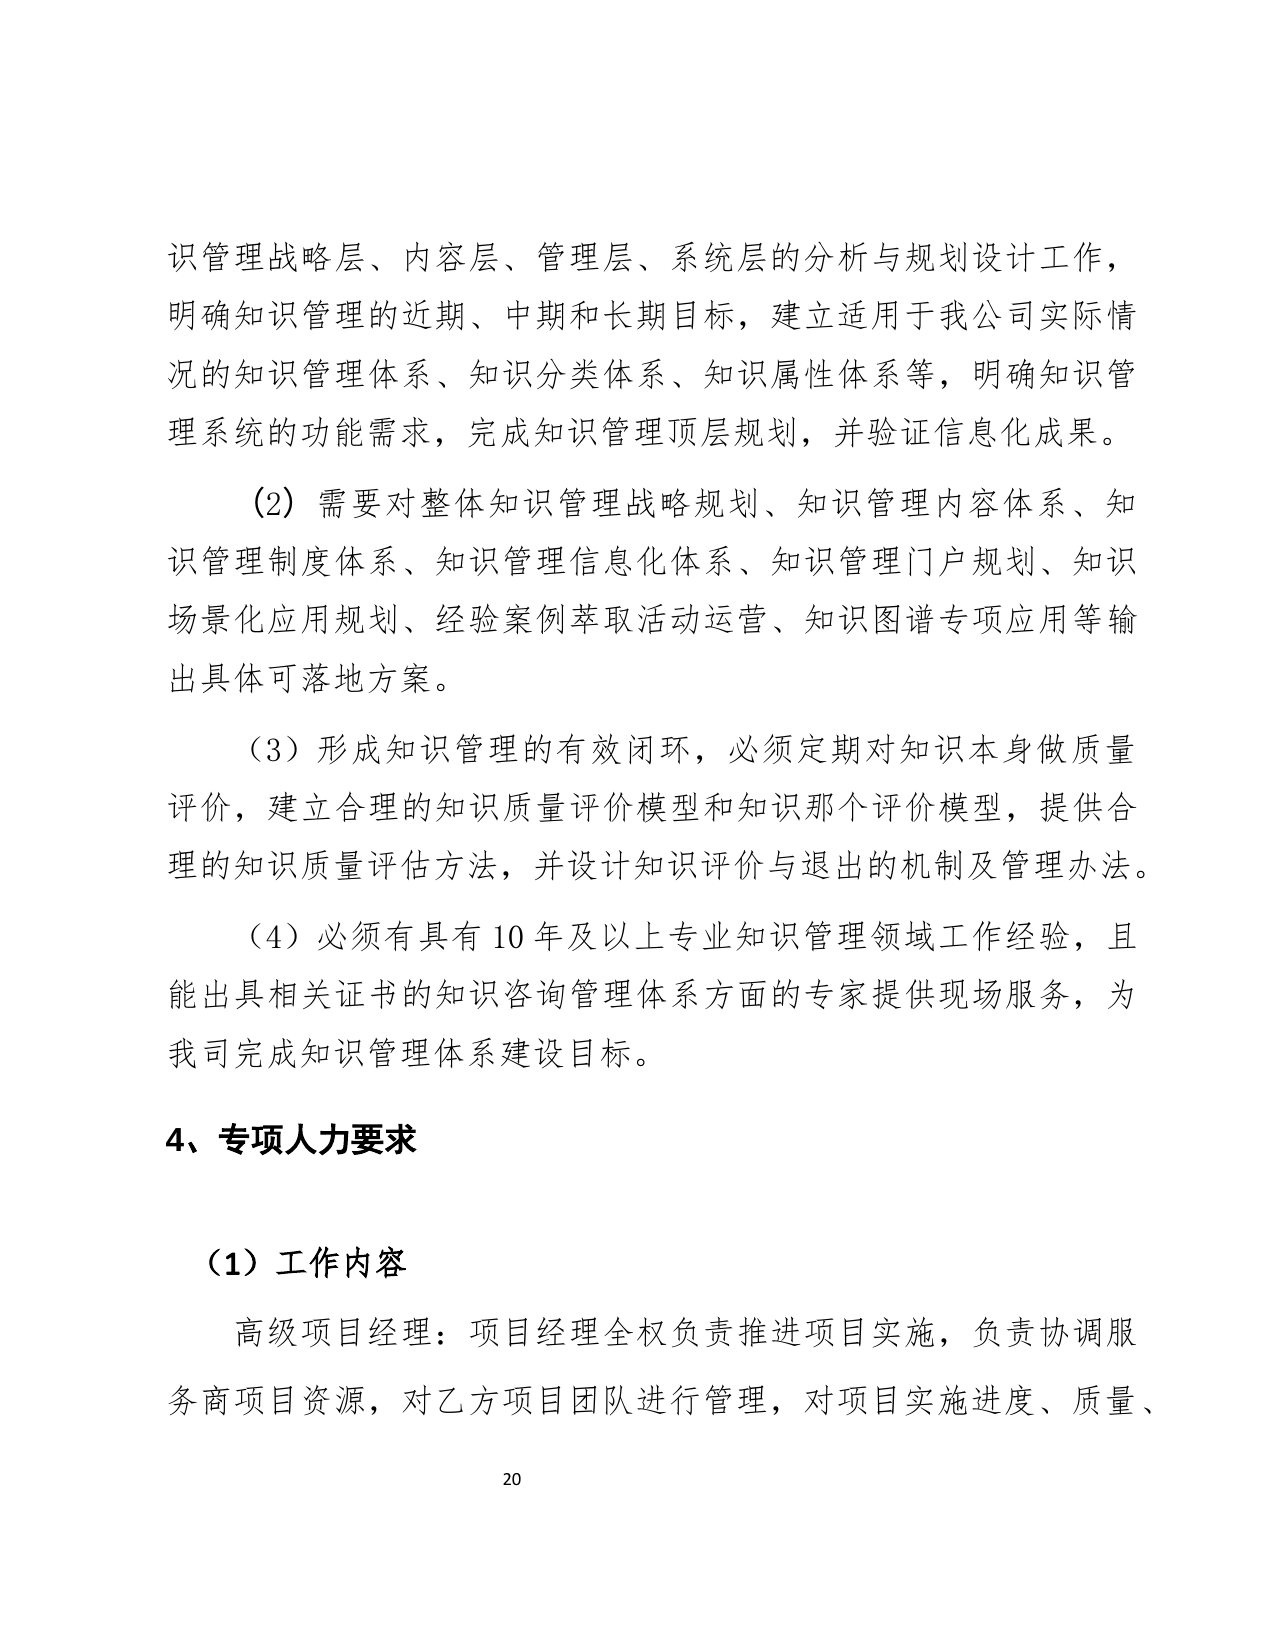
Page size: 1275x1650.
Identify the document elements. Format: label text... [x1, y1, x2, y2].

list 形成知识管理的有效闭环，必须定期对知识本身做质量评价，建立合理的知识质量评价模型和知识那个评价模型，提供合理的知识质量评估方法，并设计知识评价与退出的机制及管理办法。 [165, 714, 1139, 889]
subtitle 专项人力要求 [165, 1104, 1139, 1172]
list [165, 223, 1139, 456]
list 必须有具有10年及以上专业知识管理领域工作经验，且能出具相关证书的知识咨询管理体系方面的专家提供现场服务，为我司完成知识管理体系建设目标。 [165, 902, 1139, 1077]
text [165, 1296, 1139, 1432]
list 工作内容 [190, 1228, 1139, 1296]
list 需要对整体知识管理战略规划、知识管理内容体系、知识管理制度体系、知识管理信息化体系、知识管理门户规划、知识场景化应用规划、经验案例萃取活动运营、知识图谱专项应用等输出具体可落地方案。 [165, 468, 1139, 702]
